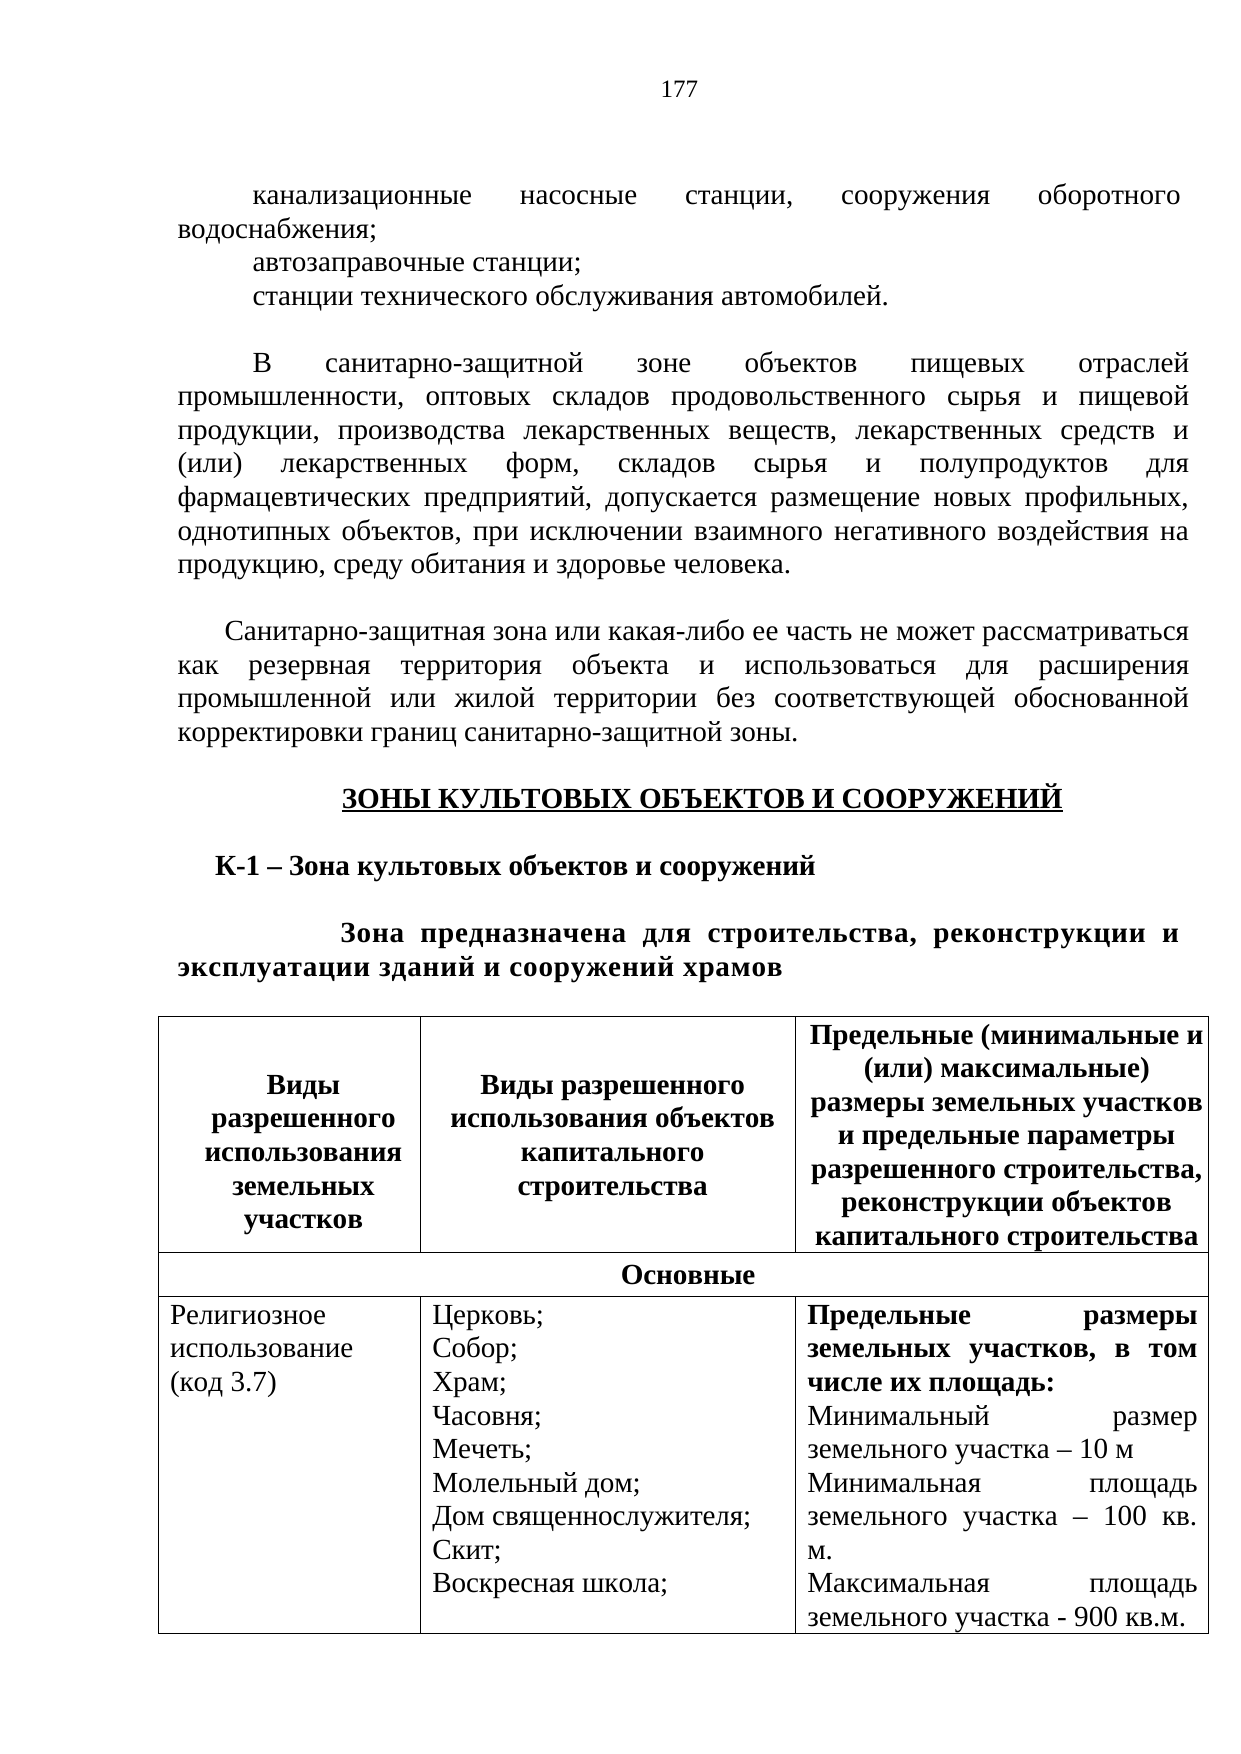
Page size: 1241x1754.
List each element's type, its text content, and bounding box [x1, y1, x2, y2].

text станции технического обслуживания автомобилей. [177, 278, 1181, 311]
text К-1 – Зона культовых объектов и сооружений [177, 848, 1190, 882]
table_header Виды разрешенного использования земельных участков [159, 1017, 420, 1252]
text автозаправочные станции; [177, 244, 1181, 278]
text Санитарно-защитная зона или какая-либо ее часть не может рассматриваться как резервная территория объекта и использоваться для расширения промышленной или жилой территории без соответствующей обоснованной корректировки границ санитарно-защитной зоны. [177, 613, 1190, 747]
table_header Виды разрешенного использования объектов капитального строительства [421, 1017, 795, 1252]
text канализационные насосные станции, сооружения оборотного водоснабжения; [177, 177, 1181, 244]
text ЗОНЫ КУЛЬТОВЫХ ОБЪЕКТОВ И СООРУЖЕНИЙ [177, 781, 1190, 814]
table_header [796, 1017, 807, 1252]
text В санитарно-защитной зоне объектов пищевых отраслей промышленности, оптовых складов продовольственного сырья и пищевой продукции, производства лекарственных веществ, лекарственных средств и (или) лекарственных форм, складов сырья и полупродуктов для фармацевтических предприятий, допускается размещение новых профильных, однотипных объектов, при исключении взаимного негативного воздействия на продукцию, среду обитания и здоровье человека. [177, 345, 1190, 580]
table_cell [796, 1297, 1208, 1632]
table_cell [159, 1297, 420, 1632]
text Зона предназначена для строительства, реконструкции и эксплуатации зданий и сооружений храмов [177, 915, 1180, 982]
table_cell Основные [159, 1253, 1208, 1296]
